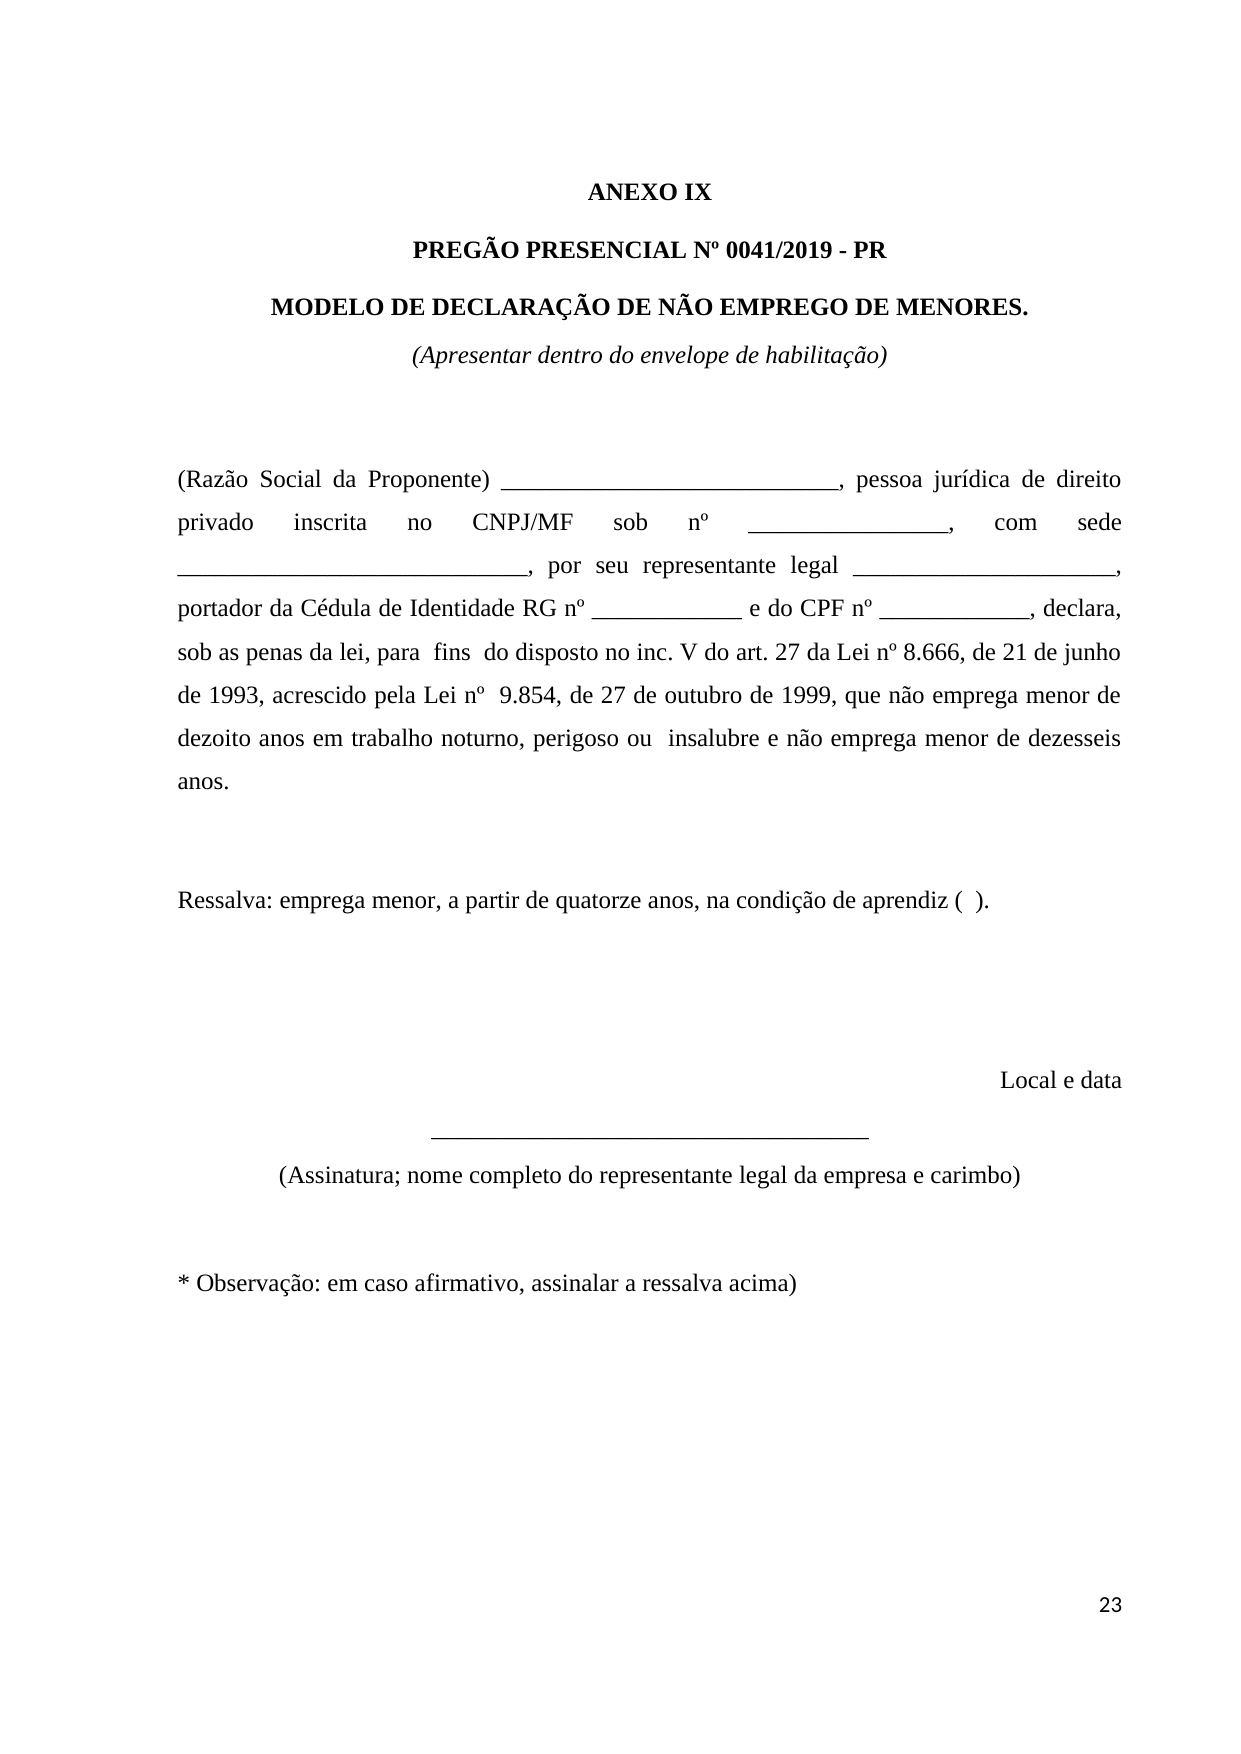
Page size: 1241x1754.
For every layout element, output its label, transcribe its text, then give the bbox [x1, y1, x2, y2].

text MODELO DE DECLARAÇÃO DE NÃO EMPREGO DE MENORES. [177, 292, 1122, 321]
text ___________________________________ [177, 1113, 1122, 1141]
text Local e data [177, 1065, 1122, 1094]
text PREGÃO PRESENCIAL Nº 0041/2019 - PR [177, 235, 1122, 263]
text (Razão Social da Proponente) ___________________________, pessoa jurídica de direito privado inscrita no CNPJ/MF sob nº ________________, com sede ____________________________, por seu representante legal _____________________, portador da Cédula de Identidade RG nº ____________ e do CPF nº ____________, declara, sob as penas da lei, para fins do disposto no inc. V do art. 27 da Lei nº 8.666, de 21 de junho de 1993, acrescido pela Lei nº 9.854, de 27 de outubro de 1999, que não emprega menor de dezoito anos em trabalho noturno, perigoso ou insalubre e não emprega menor de dezesseis anos. [177, 464, 1122, 795]
text (Assinatura; nome completo do representante legal da empresa e carimbo) [177, 1160, 1122, 1189]
text Ressalva: emprega menor, a partir de quatorze anos, na condição de aprendiz ( ). [177, 886, 1122, 914]
text * Observação: em caso afirmativo, assinalar a ressalva acima) [177, 1268, 1122, 1297]
text (Apresentar dentro do envelope de habilitação) [177, 340, 1122, 369]
text ANEXO IX [177, 177, 1122, 206]
